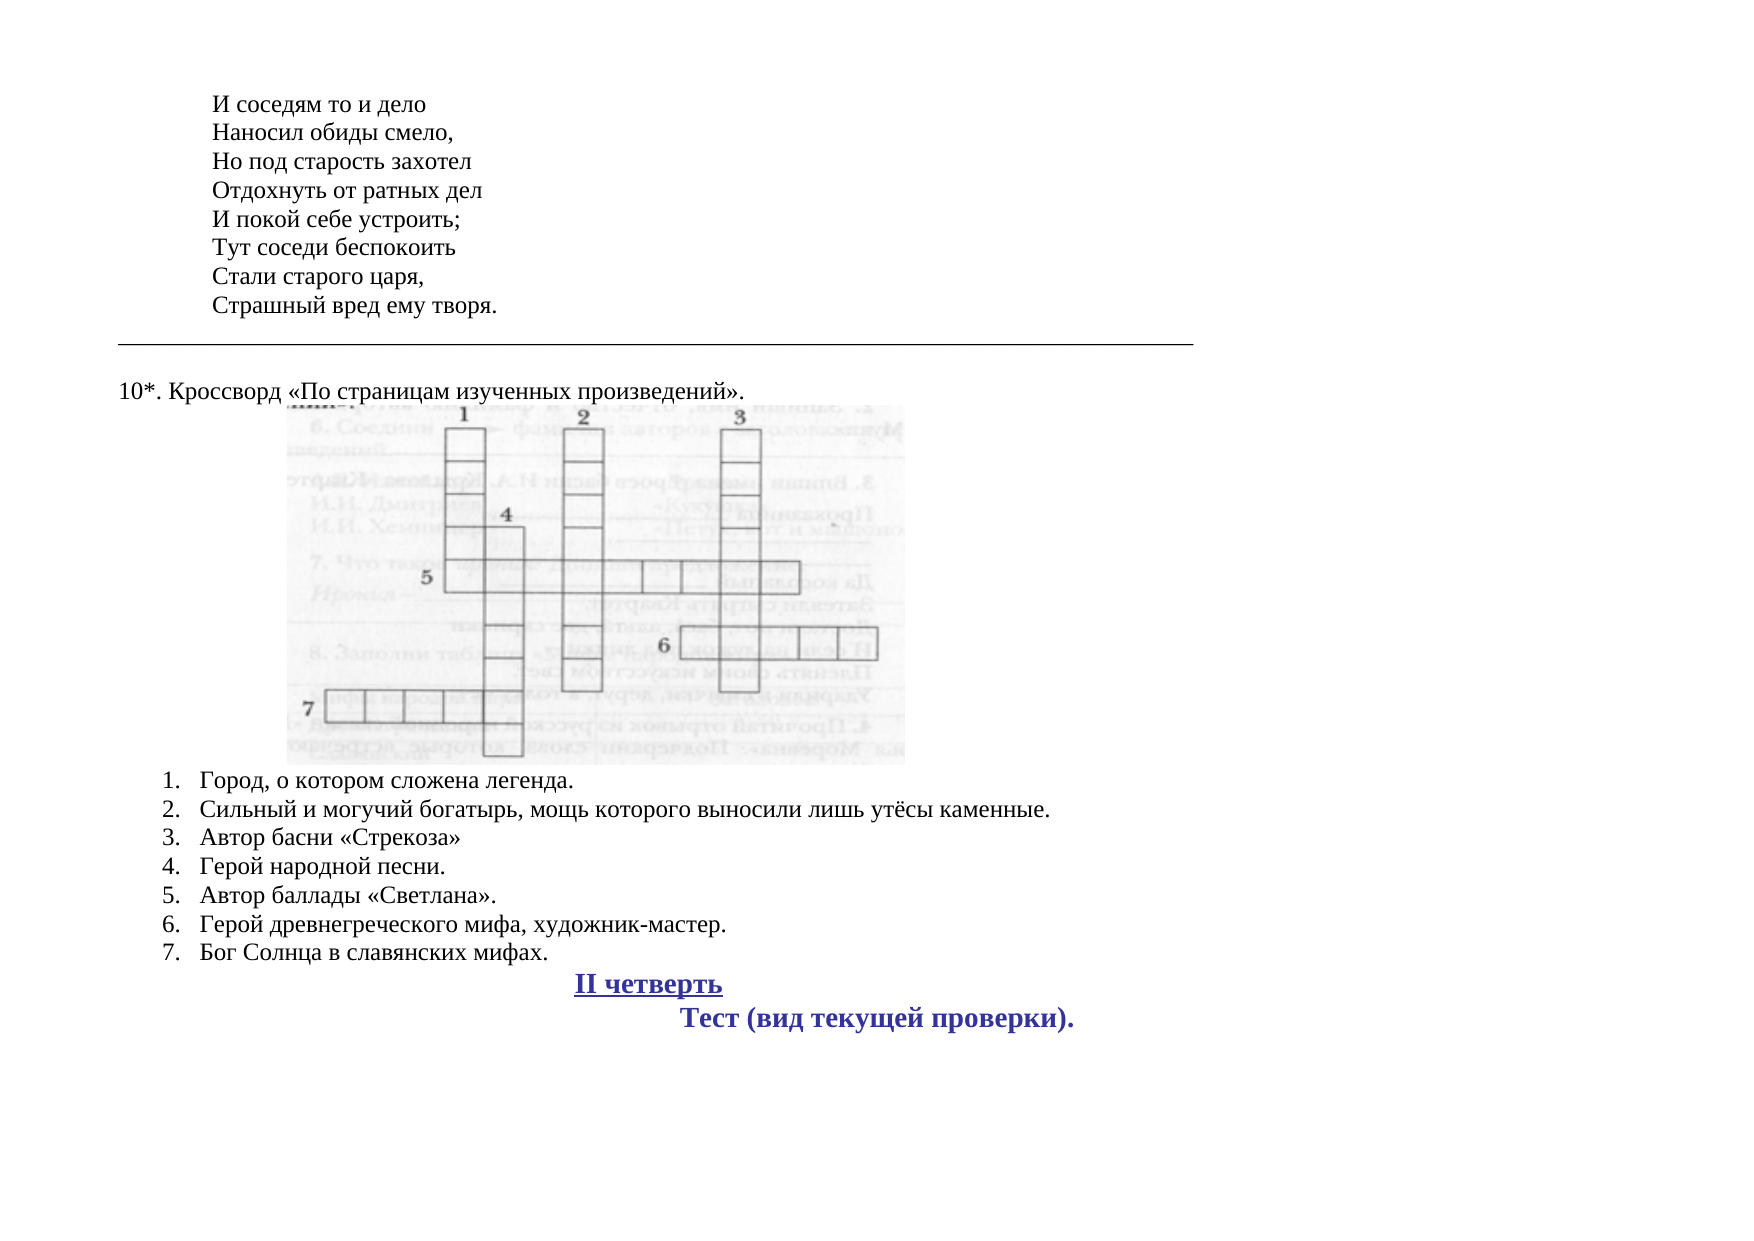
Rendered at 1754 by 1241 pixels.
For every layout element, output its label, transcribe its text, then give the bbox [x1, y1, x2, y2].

list Герой народной песни. [162, 851, 1636, 880]
list Город, о котором сложена легенда. [162, 765, 1636, 794]
text Страшный вред ему творя. [118, 290, 1636, 319]
text Наносил обиды смело, [118, 117, 1636, 146]
text И соседям то и дело [118, 89, 1636, 117]
text Стали старого царя, [118, 261, 1636, 290]
list Герой древнегреческого мифа, художник-мастер. [162, 909, 1636, 937]
text II четверть [118, 966, 1636, 1000]
text 10*. Кроссворд «По страницам изученных произведений». [118, 376, 1636, 405]
text Тут соседи беспокоить [118, 232, 1636, 261]
text Отдохнуть от ратных дел [118, 175, 1636, 204]
list Бог Солнца в славянских мифах. [162, 937, 1636, 966]
text И покой себе устроить; [118, 204, 1636, 232]
picture [286, 405, 905, 765]
list Сильный и могучий богатырь, мощь которого выносили лишь утёсы каменные. [162, 794, 1636, 822]
text ______________________________________________________________________________________ [118, 319, 1636, 347]
text Тест (вид текущей проверки). [118, 1000, 1636, 1033]
list Автор басни «Стрекоза» [162, 822, 1636, 851]
text Но под старость захотел [118, 146, 1636, 175]
list Автор баллады «Светлана». [162, 880, 1636, 909]
